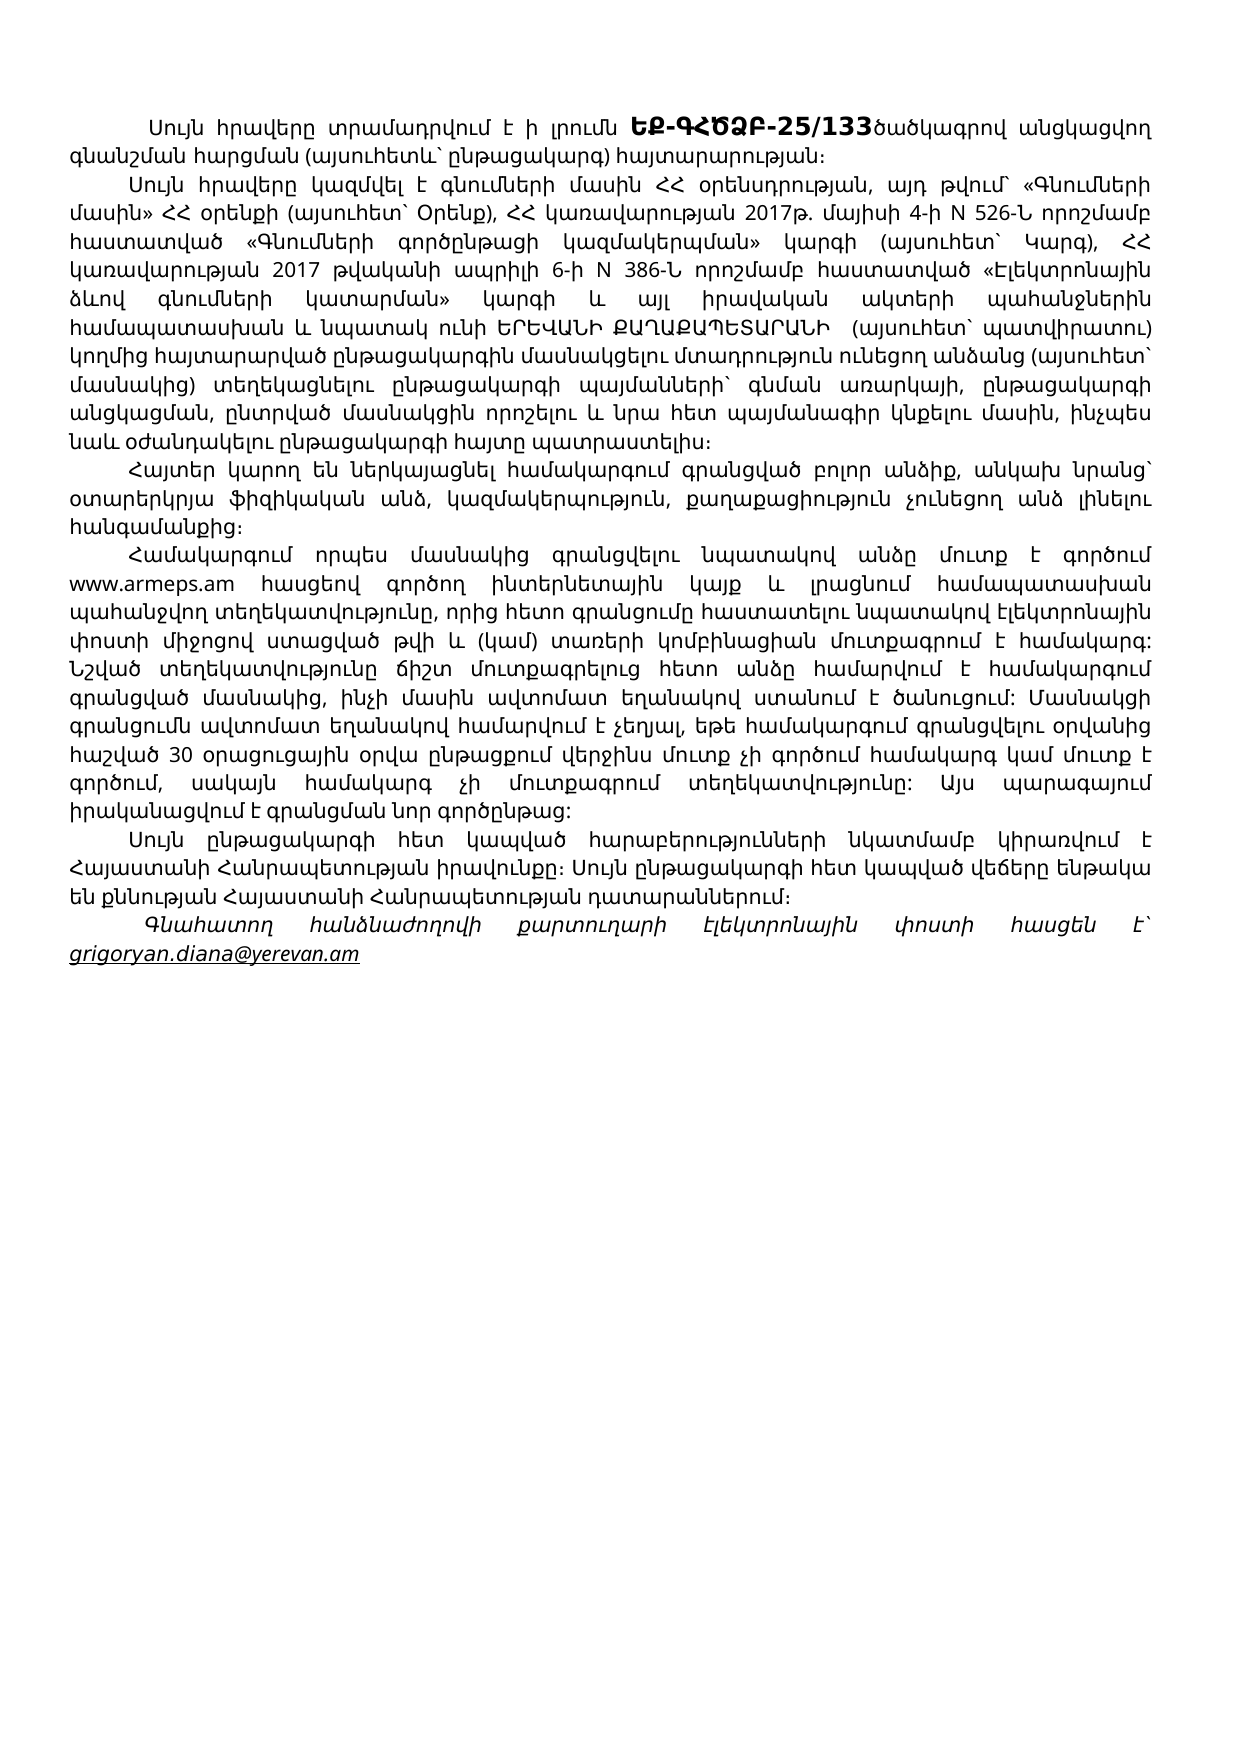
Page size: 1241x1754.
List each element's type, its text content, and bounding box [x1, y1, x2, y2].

text Համակարգում որպես մասնակից գրանցվելու նպատակով անձը մուտք է գործում www.armeps.am հասցեով գործող ինտերնետային կայք և լրացնում համապատասխան պահանջվող տեղեկատվությունը, որից հետո գրանցումը հաստատելու նպատակով էլեկտրոնային փոստի միջոցով ստացված թվի և (կամ) տառերի կոմբինացիան մուտքագրում է համակարգ: Նշված տեղեկատվությունը ճիշտ մուտքագրելուց հետո անձը համարվում է համակարգում գրանցված մասնակից, ինչի մասին ավտոմատ եղանակով ստանում է ծանուցում: Մասնակցի գրանցումն ավտոմատ եղանակով համարվում է չեղյալ, եթե համակարգում գրանցվելու օրվանից հաշված 30 օրացուցային օրվա ընթացքում վերջինս մուտք չի գործում համակարգ կամ մուտք է գործում, սակայն համակարգ չի մուտքագրում տեղեկատվությունը: Այս պարագայում իրականացվում է գրանցման նոր գործընթաց: [69, 541, 1152, 825]
text Սույն հրավերը կազմվել է գնումների մասին ՀՀ օրենսդրության, այդ թվում` «Գնումների մասին» ՀՀ օրենքի (այսուհետ` Օրենք), ՀՀ կառավարության 2017թ. մայիսի 4-ի N 526-Ն որոշմամբ հաստատված «Գնումների գործընթացի կազմակերպման» կարգի (այսուհետ` Կարգ), ՀՀ կառավարության 2017 թվականի ապրիլի 6-ի N 386-Ն որոշմամբ հաստատված «Էլեկտրոնային ձևով գնումների կատարման» կարգի և այլ իրավական ակտերի պահանջներին համապատասխան և նպատակ ունի ԵՐԵՎԱՆԻ ՔԱՂԱՔԱՊԵՏԱՐԱՆԻ (այսուհետ` պատվիրատու) կողմից հայտարարված ընթացակարգին մասնակցելու մտադրություն ունեցող անձանց (այսուհետ` մասնակից) տեղեկացնելու ընթացակարգի պայմանների` գնման առարկայի, ընթացակարգի անցկացման, ընտրված մասնակցին որոշելու և նրա հետ պայմանագիր կնքելու մասին, ինչպես նաև օժանդակելու ընթացակարգի հայտը պատրաստելիս։ [69, 170, 1152, 455]
text Գնահատող հանձնաժողովի քարտուղարի էլեկտրոնային փոստի հասցեն է` grigoryan.diana@yerevan.am [69, 910, 1152, 967]
text Սույն հրավերը տրամադրվում է ի լրումն ԵՔ-ԳՀԾՁԲ-25/133ծածկագրով անցկացվող գնանշման հարցման (այսուհետև` ընթացակարգ) հայտարարության։ [69, 112, 1152, 170]
text Հայտեր կարող են ներկայացնել համակարգում գրանցված բոլոր անձիք, անկախ նրանց` օտարերկրյա ֆիզիկական անձ, կազմակերպություն, քաղաքացիություն չունեցող անձ լինելու հանգամանքից։ [69, 455, 1152, 541]
text Սույն ընթացակարգի հետ կապված հարաբերությունների նկատմամբ կիրառվում է Հայաստանի Հանրապետության իրավունքը։ Սույն ընթացակարգի հետ կապված վեճերը ենթակա են քննության Հայաստանի Հանրապետության դատարաններում։ [69, 825, 1152, 910]
